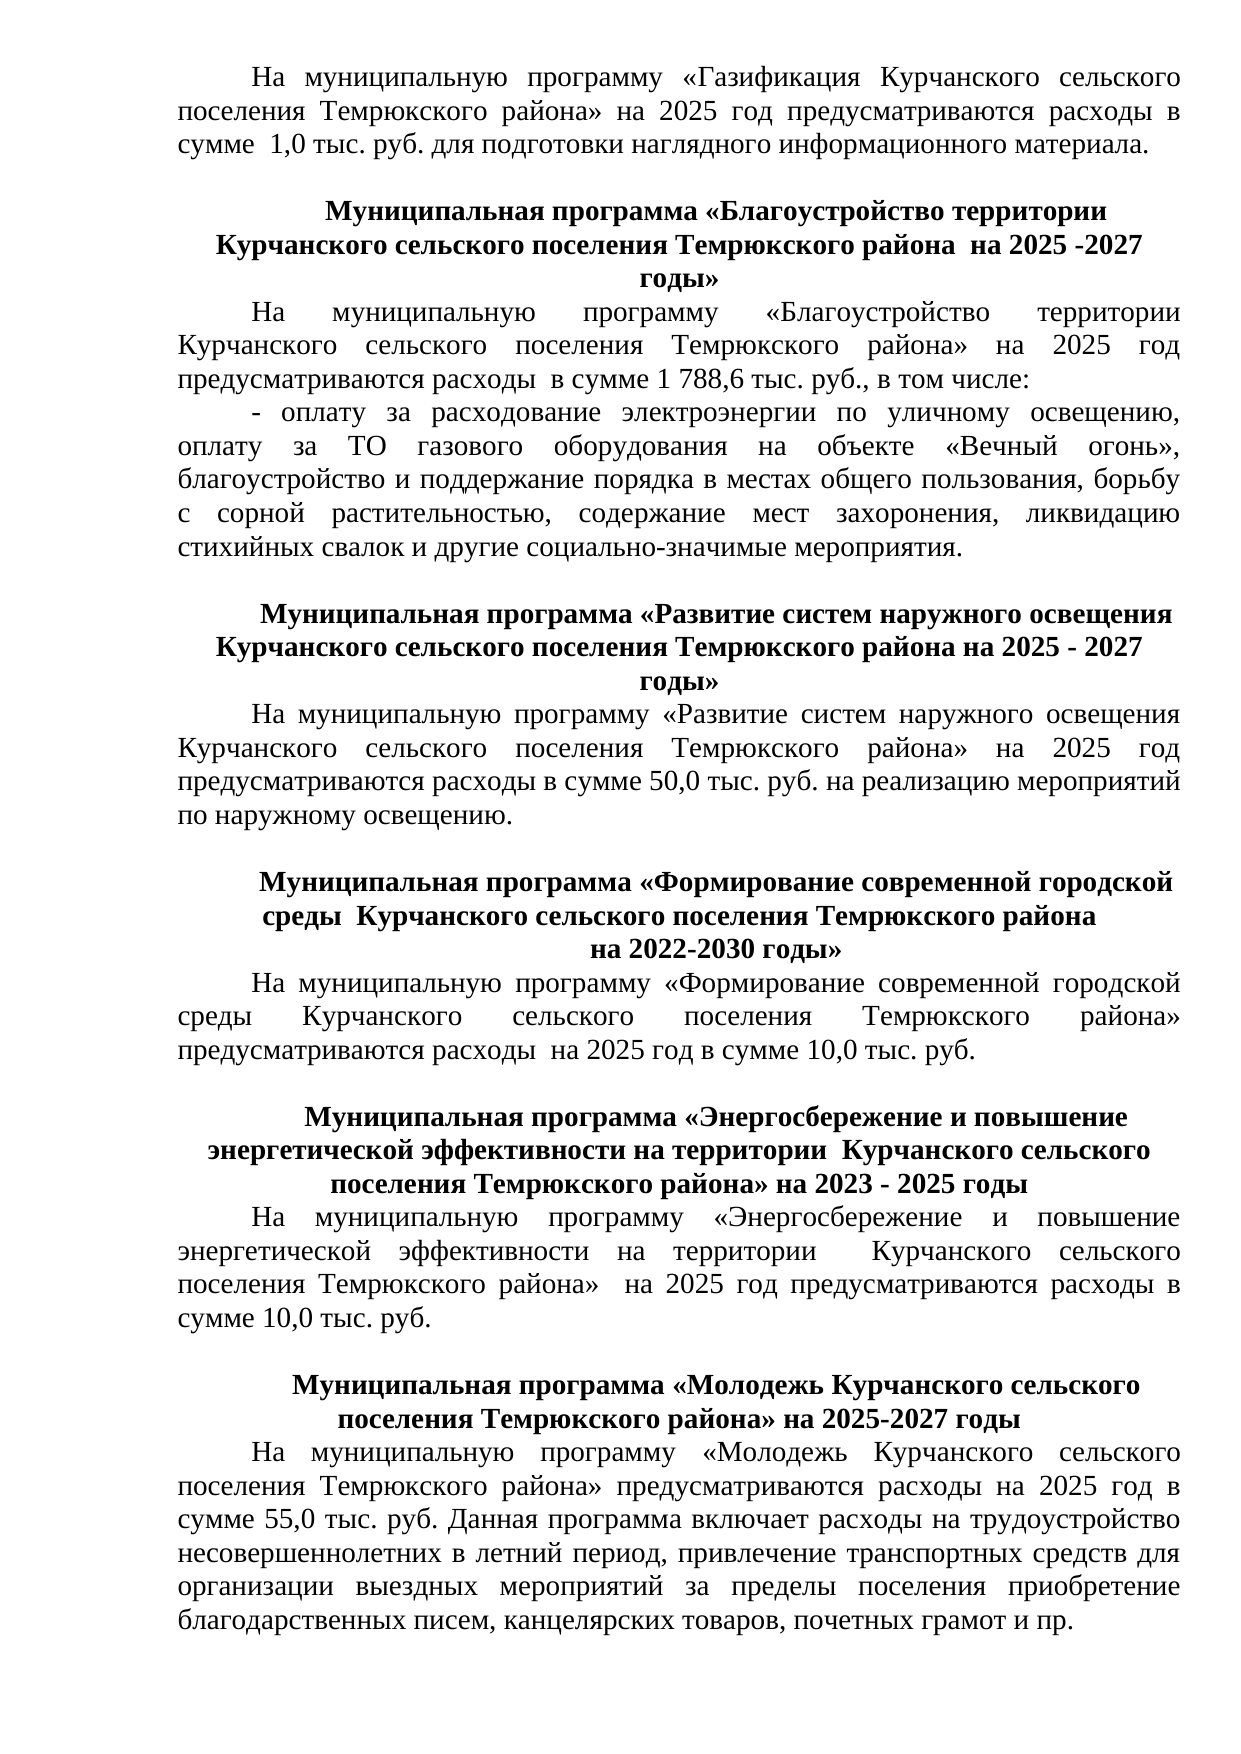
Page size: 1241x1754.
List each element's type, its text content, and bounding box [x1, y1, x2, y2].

text На муниципальную программу «Энергосбережение и повышение энергетической эффективности на территории Курчанского сельского поселения Темрюкского района» на 2025 год предусматриваются расходы в сумме 10,0 тыс. руб. [177, 1199, 1181, 1334]
text Муниципальная программа «Энергосбережение и повышение энергетической эффективности на территории Курчанского сельского поселения Темрюкского района» на 2023 - 2025 годы [177, 1099, 1181, 1199]
text на 2022-2030 годы» [177, 931, 1181, 965]
text На муниципальную программу «Молодежь Курчанского сельского поселения Темрюкского района» предусматриваются расходы на 2025 год в сумме 55,0 тыс. руб. Данная программа включает расходы на трудоустройство несовершеннолетних в летний период, привлечение транспортных средств для организации выездных мероприятий за пределы поселения приобретение благодарственных писем, канцелярских товаров, почетных грамот и пр. [177, 1434, 1181, 1636]
text На муниципальную программу «Развитие систем наружного освещения Курчанского сельского поселения Темрюкского района» на 2025 год предусматриваются расходы в сумме 50,0 тыс. руб. на реализацию мероприятий по наружному освещению. [177, 696, 1181, 831]
text Муниципальная программа «Развитие систем наружного освещения Курчанского сельского поселения Темрюкского района на 2025 - 2027 годы» [177, 596, 1181, 696]
text Муниципальная программа «Благоустройство территории Курчанского сельского поселения Темрюкского района на 2025 -2027 годы» [177, 193, 1181, 294]
text Муниципальная программа «Формирование современной городской среды Курчанского сельского поселения Темрюкского района [177, 864, 1181, 931]
text - оплату за расходование электроэнергии по уличному освещению, оплату за ТО газового оборудования на объекте «Вечный огонь», благоустройство и поддержание порядка в местах общего пользования, борьбу с сорной растительностью, содержание мест захоронения, ликвидацию стихийных свалок и другие социально-значимые мероприятия. [177, 394, 1181, 562]
text На муниципальную программу «Газификация Курчанского сельского поселения Темрюкского района» на 2025 год предусматриваются расходы в сумме 1,0 тыс. руб. для подготовки наглядного информационного материала. [177, 59, 1181, 160]
text На муниципальную программу «Формирование современной городской среды Курчанского сельского поселения Темрюкского района» предусматриваются расходы на 2025 год в сумме 10,0 тыс. руб. [177, 965, 1181, 1065]
text На муниципальную программу «Благоустройство территории Курчанского сельского поселения Темрюкского района» на 2025 год предусматриваются расходы в сумме 1 788,6 тыс. руб., в том числе: [177, 294, 1181, 394]
text Муниципальная программа «Молодежь Курчанского сельского поселения Темрюкского района» на 2025-2027 годы [177, 1367, 1181, 1434]
